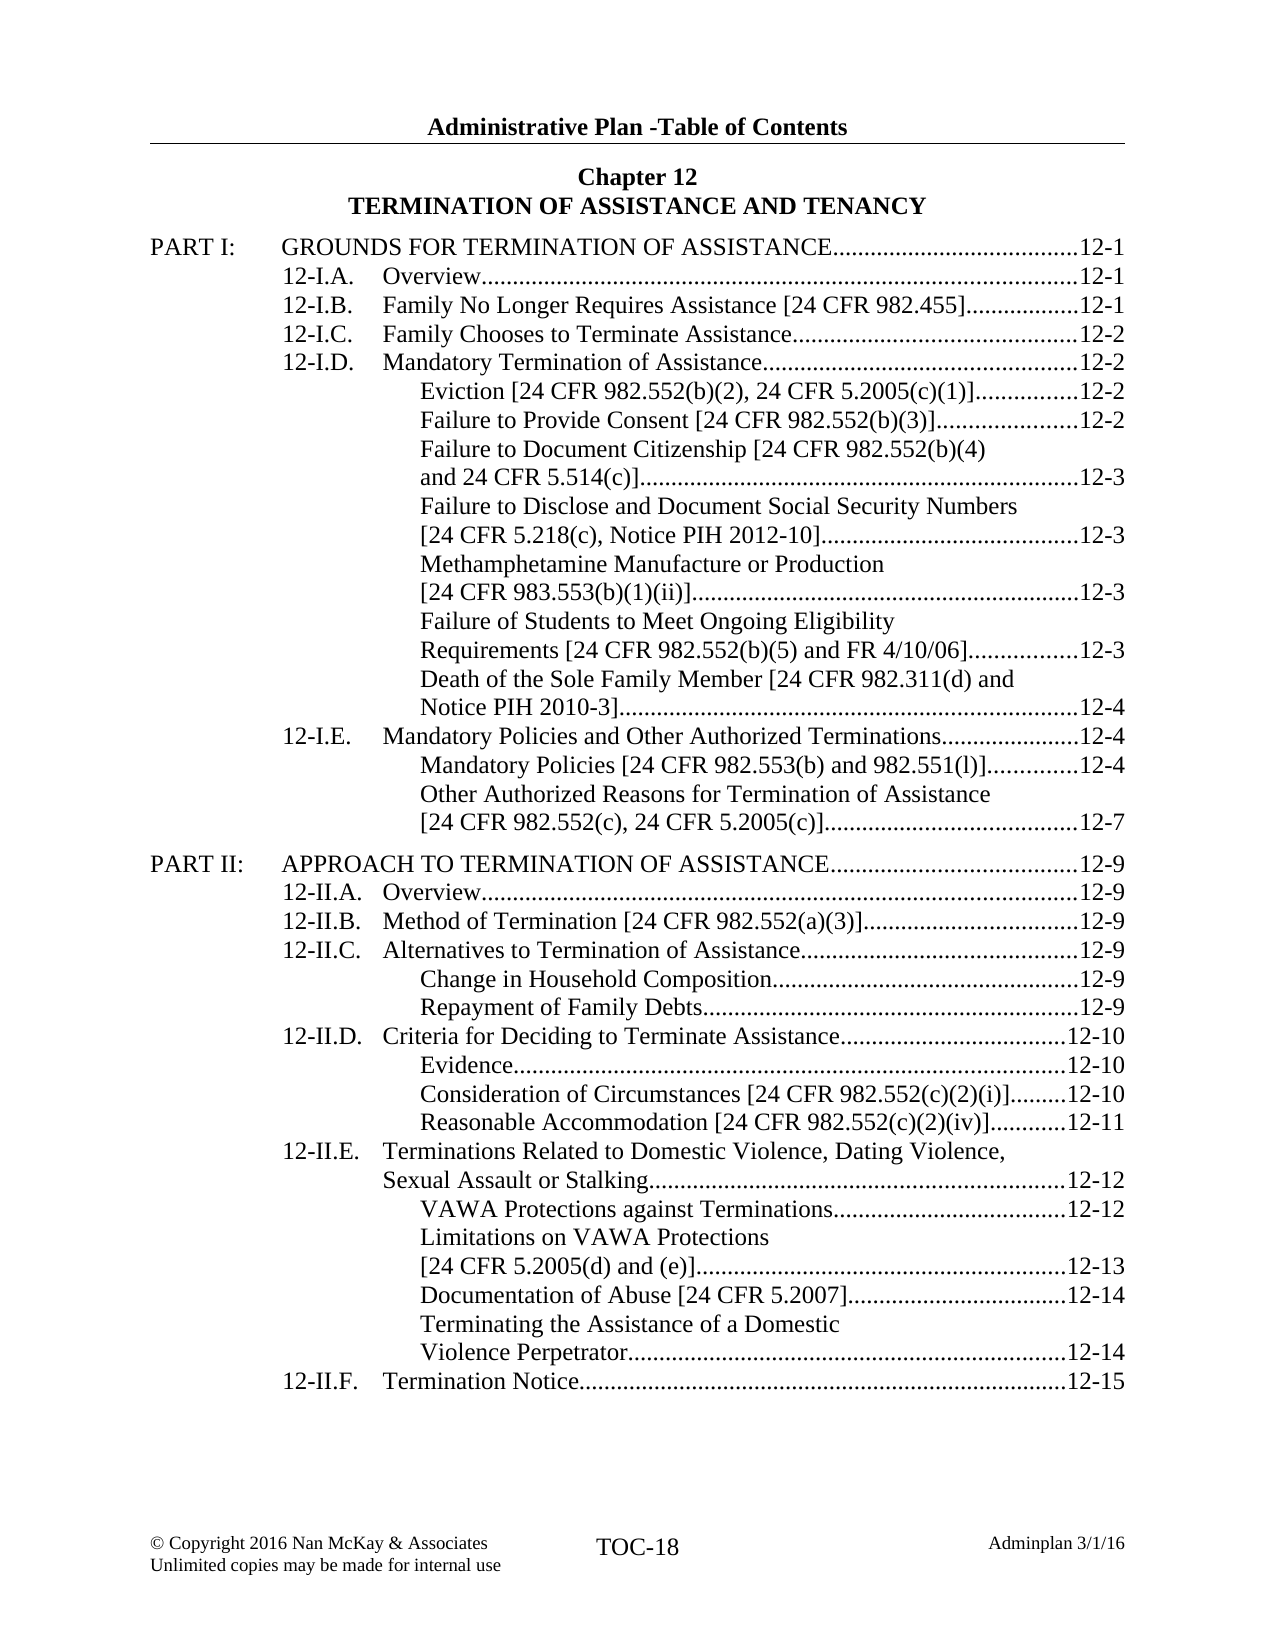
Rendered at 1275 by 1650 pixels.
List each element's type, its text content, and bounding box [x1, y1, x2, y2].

text VAWA Protections against Terminations 12-12 [420, 1194, 1125, 1222]
text Mandatory Policies [24 CFR 982.553(b) and 982.551(l)] 12-4 [420, 750, 1125, 779]
text Death of the Sole Family Member [24 CFR 982.311(d) and Notice PIH 2010-3] 12-4 [420, 664, 1125, 721]
text Evidence 12-10 [420, 1050, 1125, 1079]
text 12-II.C. Alternatives to Termination of Assistance 12-9 [282, 935, 1125, 964]
text Limitations on VAWA Protections [24 CFR 5.2005(d) and (e)] 12-13 [420, 1222, 1125, 1280]
text Failure to Disclose and Document Social Security Numbers [24 CFR 5.218(c), Notice PIH 2012-10] 12-3 [420, 491, 1125, 549]
text 12-II.F. Termination Notice 12-15 [282, 1366, 1125, 1395]
text 12-I.B. Family No Longer Requires Assistance [24 CFR 982.455] 12-1 [282, 290, 1125, 319]
text 12-I.A. Overview 12-1 [282, 261, 1125, 290]
text Eviction [24 CFR 982.552(b)(2), 24 CFR 5.2005(c)(1)] 12-2 [420, 376, 1125, 405]
text Consideration of Circumstances [24 CFR 982.552(c)(2)(i)] 12-10 [420, 1079, 1125, 1107]
text Failure of Students to Meet Ongoing Eligibility Requirements [24 CFR 982.552(b)(5) and FR 4/10/06] 12-3 [420, 606, 1125, 664]
text Failure to Provide Consent [24 CFR 982.552(b)(3)] 12-2 [420, 405, 1125, 434]
title Chapter 12 [150, 162, 1125, 191]
text 12-I.D. Mandatory Termination of Assistance 12-2 [282, 347, 1125, 376]
text 12-I.E. Mandatory Policies and Other Authorized Terminations 12-4 [282, 721, 1125, 750]
text Repayment of Family Debts 12-9 [420, 992, 1125, 1021]
text 12-II.B. Method of Termination [24 CFR 982.552(a)(3)] 12-9 [282, 906, 1125, 935]
text PART II: APPROACH TO TERMINATION OF ASSISTANCE 12-9 [150, 849, 1125, 877]
text PART I: GROUNDS FOR TERMINATION OF ASSISTANCE 12-1 [150, 232, 1125, 261]
text Documentation of Abuse [24 CFR 5.2007] 12-14 [420, 1280, 1125, 1309]
text Failure to Document Citizenship [24 CFR 982.552(b)(4) and 24 CFR 5.514(c)] 12-3 [420, 434, 1125, 491]
text 12-II.D. Criteria for Deciding to Terminate Assistance 12-10 [282, 1021, 1125, 1050]
text Terminating the Assistance of a Domestic Violence Perpetrator 12-14 [420, 1309, 1125, 1366]
title TERMINATION OF ASSISTANCE AND TENANCY [150, 191, 1125, 220]
text Other Authorized Reasons for Termination of Assistance [24 CFR 982.552(c), 24 CFR 5.2005(c)] 12-7 [420, 779, 1125, 836]
text Change in Household Composition 12-9 [420, 964, 1125, 992]
text 12-II.E. Terminations Related to Domestic Violence, Dating Violence, Sexual Assault or Stalking 12-12 [282, 1136, 1125, 1194]
text 12-II.A. Overview 12-9 [282, 877, 1125, 906]
text Methamphetamine Manufacture or Production [24 CFR 983.553(b)(1)(ii)] 12-3 [420, 549, 1125, 606]
text Reasonable Accommodation [24 CFR 982.552(c)(2)(iv)] 12-11 [420, 1107, 1125, 1136]
text 12-I.C. Family Chooses to Terminate Assistance 12-2 [282, 319, 1125, 347]
